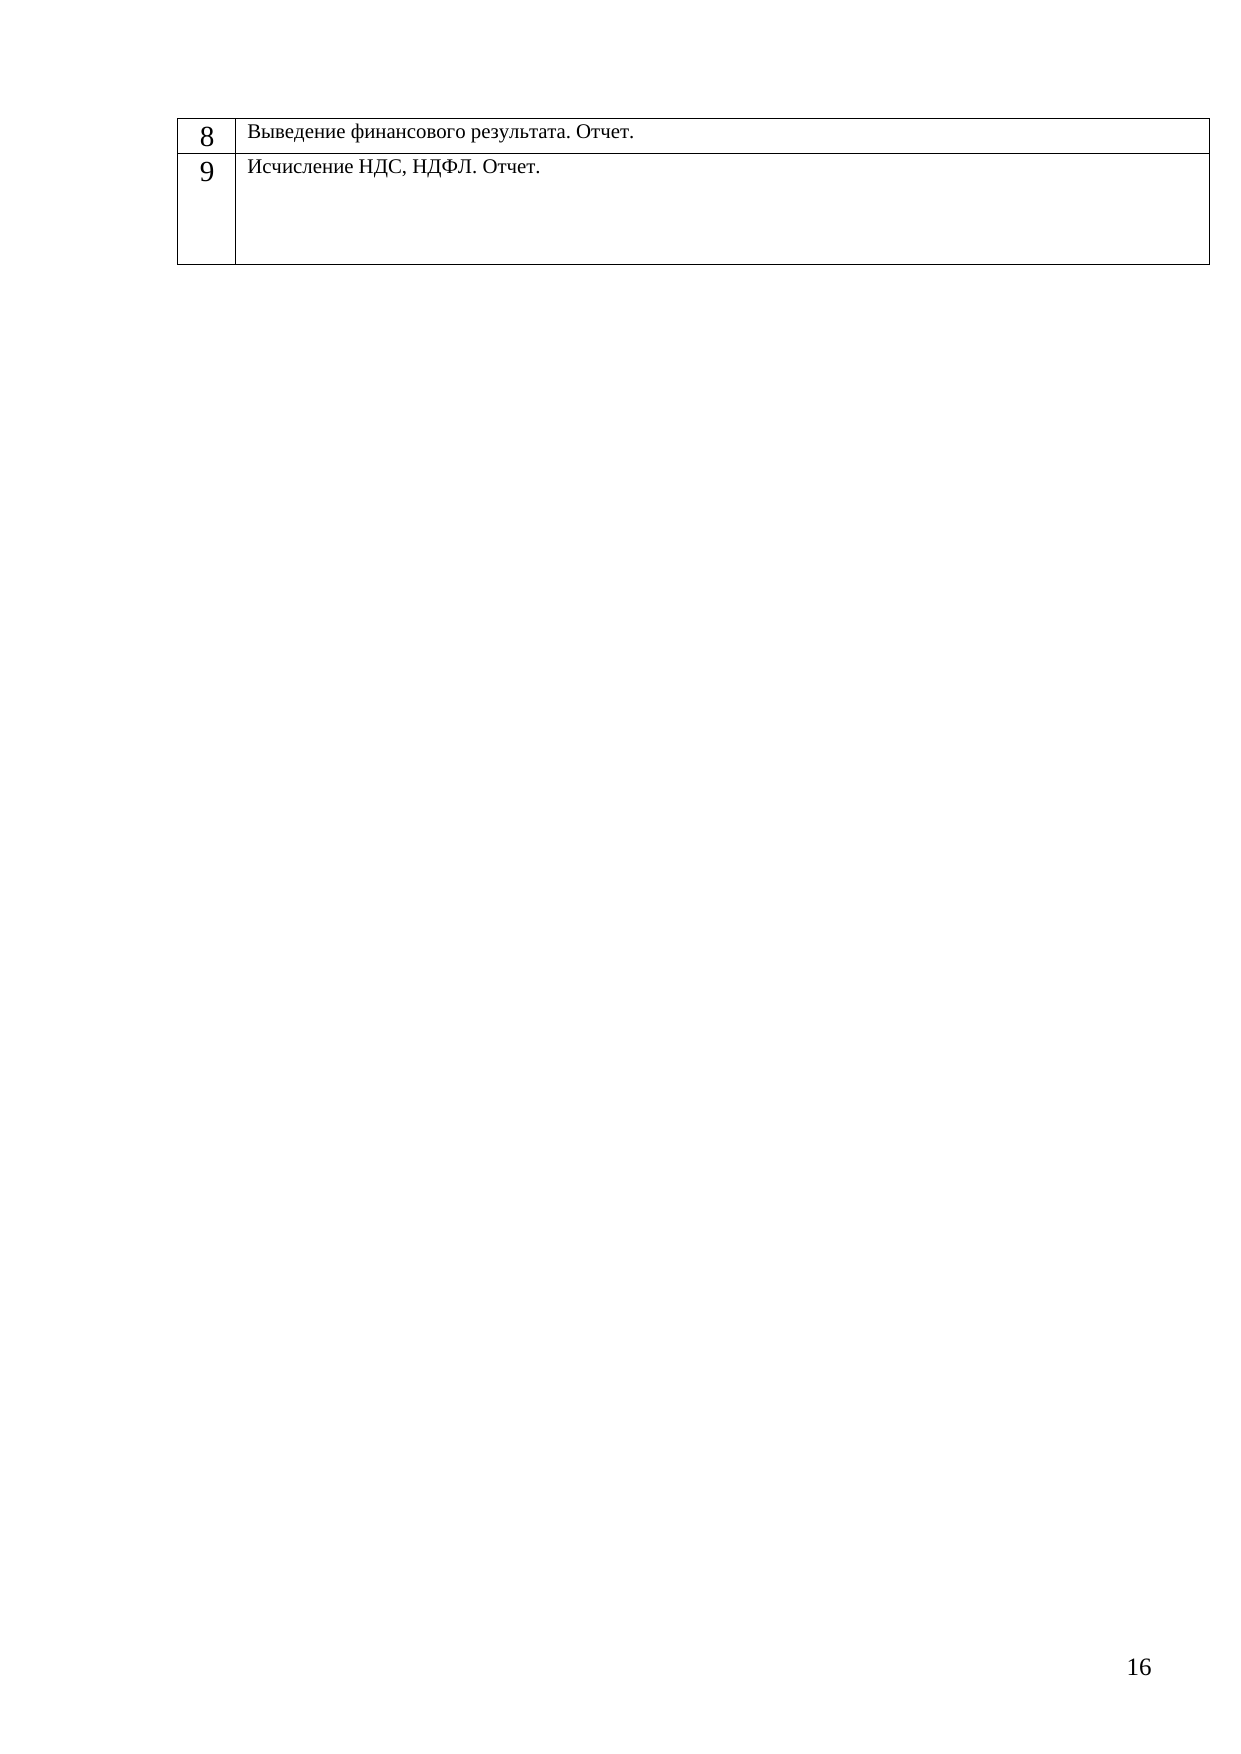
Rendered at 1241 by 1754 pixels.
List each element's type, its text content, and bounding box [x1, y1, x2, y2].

table_cell 8 [178, 119, 235, 153]
table_cell 9 [178, 154, 235, 264]
table_cell Исчисление НДС, НДФЛ. Отчет. [236, 154, 1209, 264]
table_cell Выведение финансового результата. Отчет. [236, 119, 1209, 153]
